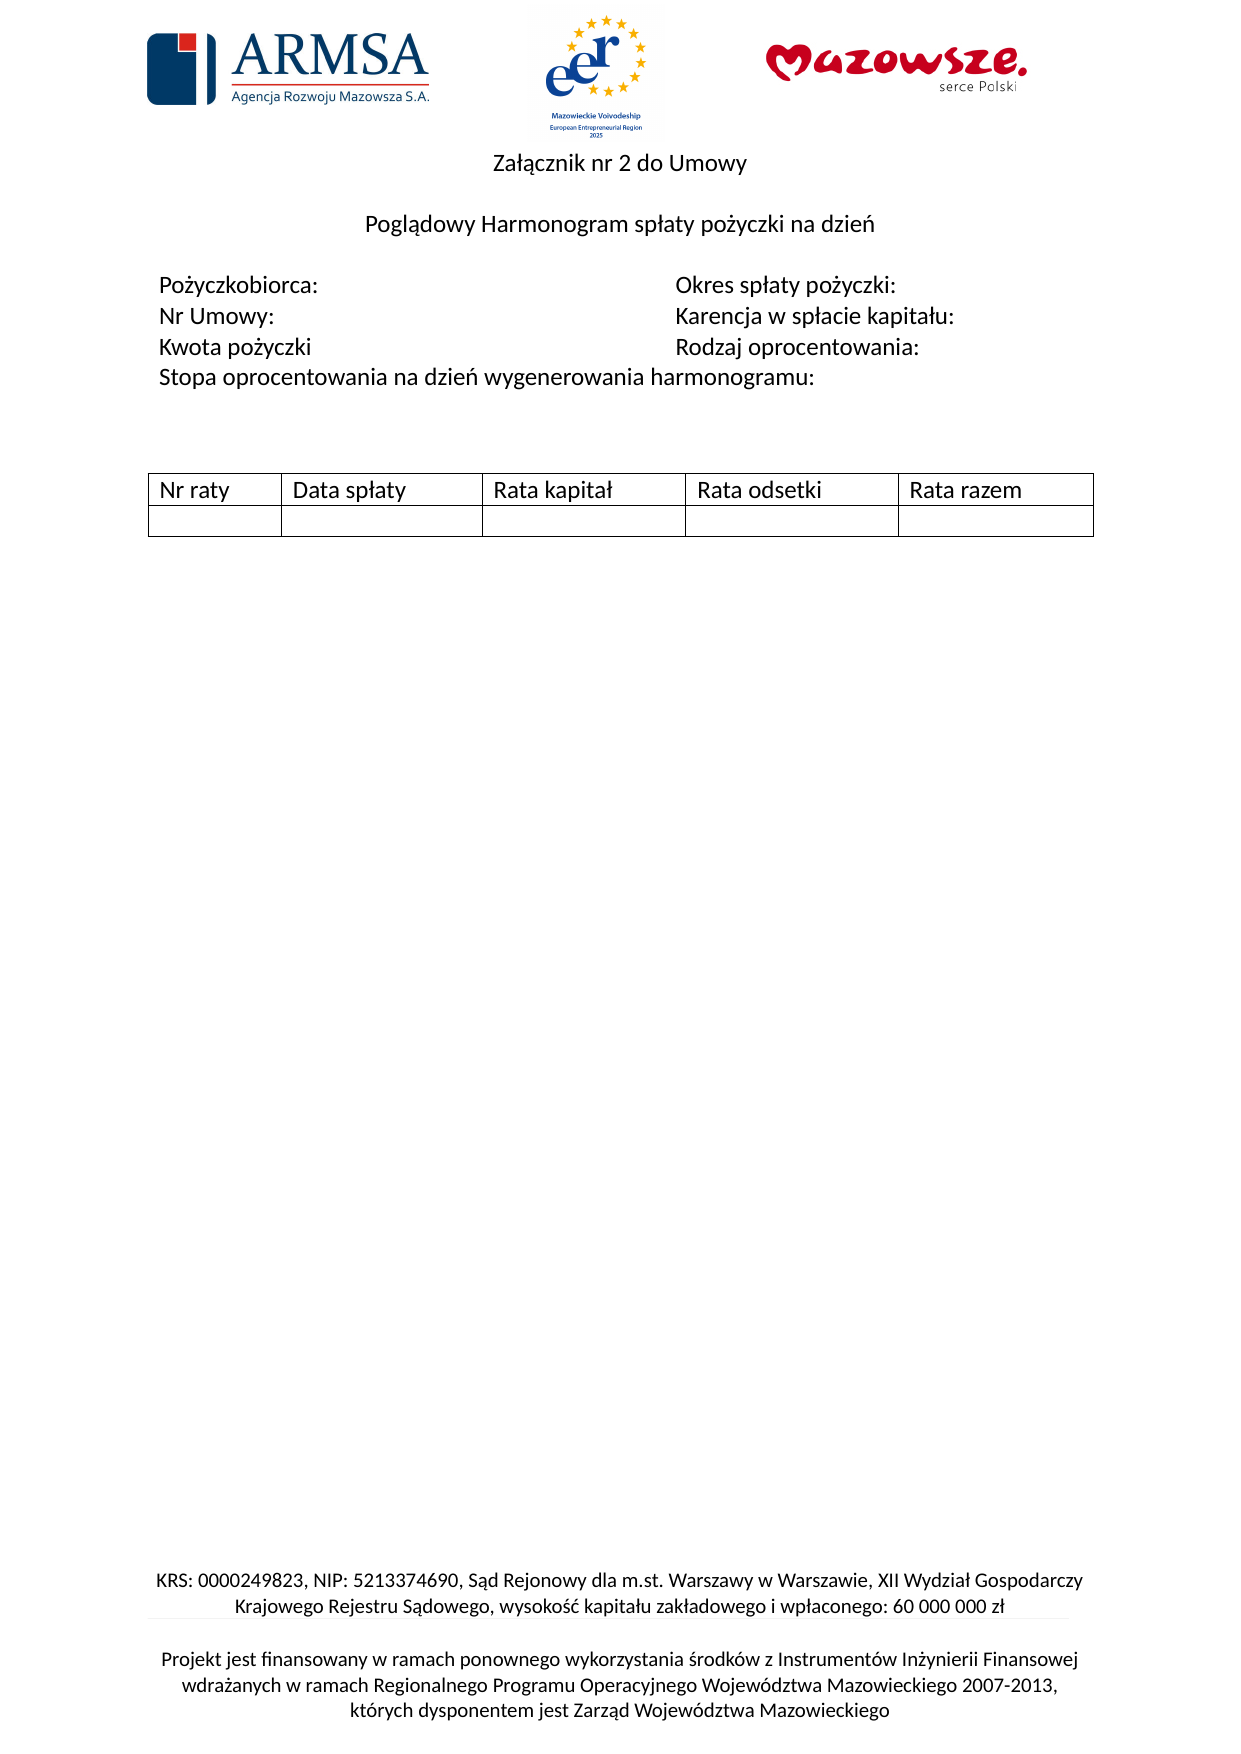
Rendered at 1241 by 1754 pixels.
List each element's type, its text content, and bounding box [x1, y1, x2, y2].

table_header Rata kapitał [483, 474, 685, 505]
table_header Okres spłaty pożyczki: [664, 270, 1092, 300]
table_header Data spłaty [282, 474, 482, 505]
table_cell [282, 506, 482, 536]
table_header Rata razem [899, 474, 1093, 505]
table_cell Stopa oprocentowania na dzień wygenerowania harmonogramu: [148, 361, 1092, 412]
table_cell [899, 506, 1093, 536]
table_cell [686, 506, 898, 536]
table_cell Nr Umowy: [148, 300, 664, 331]
table_header Nr raty [149, 474, 281, 505]
table_cell [483, 506, 685, 536]
text Poglądowy Harmonogram spłaty pożyczki na dzień [148, 209, 1093, 239]
table_cell Rodzaj oprocentowania: [664, 331, 1092, 361]
text Załącznik nr 2 do Umowy [148, 148, 1093, 178]
table_cell Kwota pożyczki [148, 331, 664, 361]
picture [147, 33, 429, 105]
table_cell [149, 506, 281, 536]
table_header Pożyczkobiorca: [148, 270, 664, 300]
picture [756, 28, 1036, 98]
picture [527, 4, 665, 142]
table_cell Karencja w spłacie kapitału: [664, 300, 1092, 331]
table_header Rata odsetki [686, 474, 898, 505]
